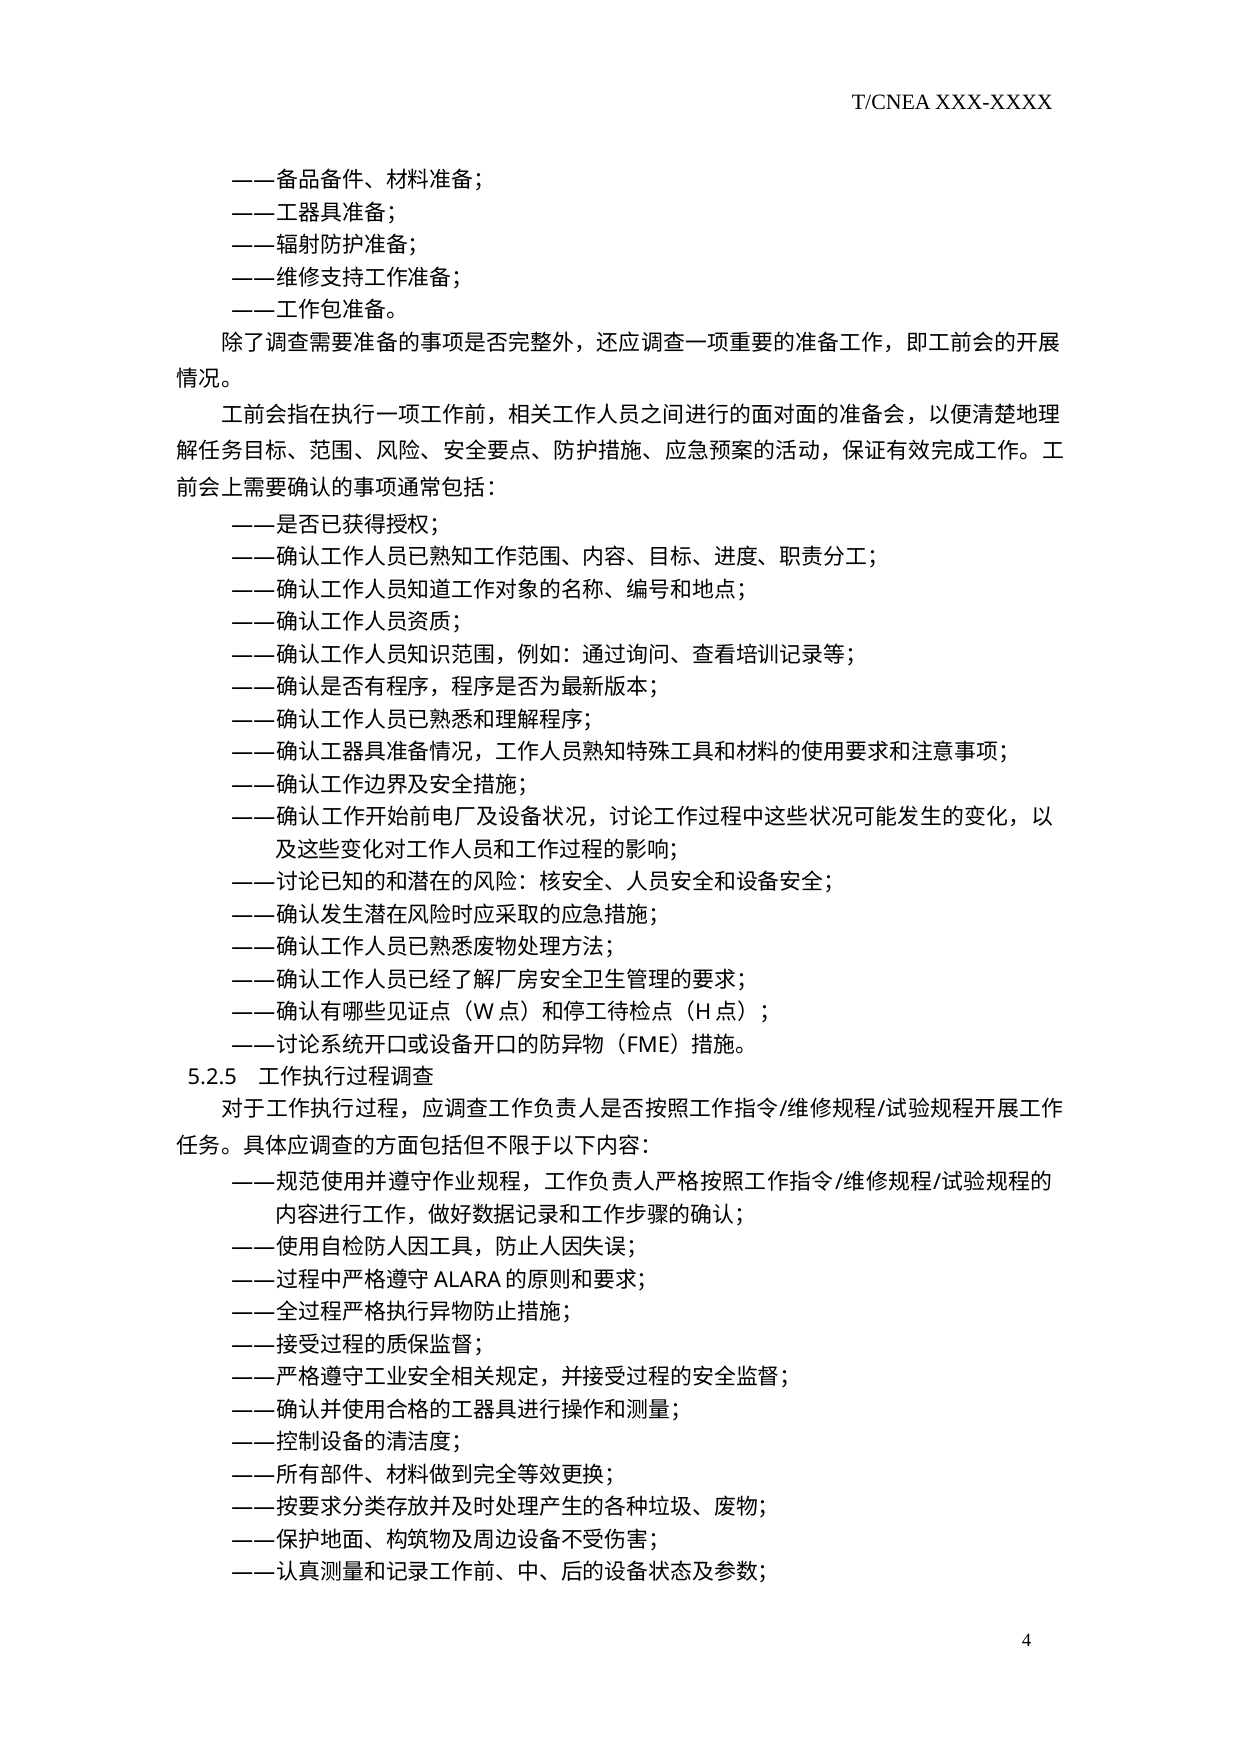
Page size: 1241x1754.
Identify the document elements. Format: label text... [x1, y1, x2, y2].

list 确认工作人员已熟悉和理解程序； [231, 701, 1053, 734]
list 工器具准备； [231, 194, 1053, 227]
list 是否已获得授权； [231, 506, 1053, 539]
list 确认工器具准备情况，工作人员熟知特殊工具和材料的使用要求和注意事项； [231, 734, 1053, 766]
list 工作包准备。 [231, 292, 1053, 324]
list 全过程严格执行异物防止措施； [231, 1294, 1053, 1327]
list 辐射防护准备； [231, 227, 1053, 259]
list 讨论已知的和潜在的风险：核安全、人员安全和设备安全； [231, 864, 1053, 896]
list 控制设备的清洁度； [231, 1424, 1053, 1457]
list 确认并使用合格的工器具进行操作和测量； [231, 1392, 1053, 1424]
list 使用自检防人因工具，防止人因失误； [231, 1229, 1053, 1262]
list 讨论系统开口或设备开口的防异物（FME）措施。 [231, 1026, 1053, 1059]
text 除了调查需要准备的事项是否完整外，还应调查一项重要的准备工作，即工前会的开展情况。 [177, 324, 1064, 392]
text 对于工作执行过程，应调查工作负责人是否按照工作指令/维修规程/试验规程开展工作任务。具体应调查的方面包括但不限于以下内容： [177, 1091, 1064, 1159]
list 确认工作边界及安全措施； [231, 766, 1053, 799]
list 按要求分类存放并及时处理产生的各种垃圾、废物； [231, 1489, 1053, 1522]
list 确认发生潜在风险时应采取的应急措施； [231, 896, 1053, 929]
list 确认工作开始前电厂及设备状况，讨论工作过程中这些状况可能发生的变化，以及这些变化对工作人员和工作过程的影响； [231, 799, 1053, 864]
text 工前会指在执行一项工作前，相关工作人员之间进行的面对面的准备会，以便清楚地理解任务目标、范围、风险、安全要点、防护措施、应急预案的活动，保证有效完成工作。工前会上需要确认的事项通常包括： [177, 397, 1064, 502]
list 备品备件、材料准备； [231, 162, 1053, 194]
list 接受过程的质保监督； [231, 1327, 1053, 1359]
list 工作执行过程调查 [187, 1059, 1053, 1091]
list 严格遵守工业安全相关规定，并接受过程的安全监督； [231, 1359, 1053, 1392]
list 维修支持工作准备； [231, 259, 1053, 292]
list 确认是否有程序，程序是否为最新版本； [231, 669, 1053, 701]
list 确认工作人员知识范围，例如：通过询问、查看培训记录等； [231, 636, 1053, 669]
list 规范使用并遵守作业规程，工作负责人严格按照工作指令/维修规程/试验规程的内容进行工作，做好数据记录和工作步骤的确认； [231, 1164, 1053, 1229]
list 确认工作人员已熟知工作范围、内容、目标、进度、职责分工； [231, 539, 1053, 571]
list 确认工作人员已熟悉废物处理方法； [231, 929, 1053, 961]
list 所有部件、材料做到完全等效更换； [231, 1457, 1053, 1489]
list 确认工作人员知道工作对象的名称、编号和地点； [231, 571, 1053, 604]
list 认真测量和记录工作前、中、后的设备状态及参数； [231, 1554, 1053, 1587]
list 保护地面、构筑物及周边设备不受伤害； [231, 1522, 1053, 1554]
list 确认工作人员资质； [231, 604, 1053, 636]
list 过程中严格遵守ALARA的原则和要求； [231, 1262, 1053, 1294]
list 确认工作人员已经了解厂房安全卫生管理的要求； [231, 961, 1053, 994]
list 确认有哪些见证点（W点）和停工待检点（H点）； [231, 994, 1053, 1026]
